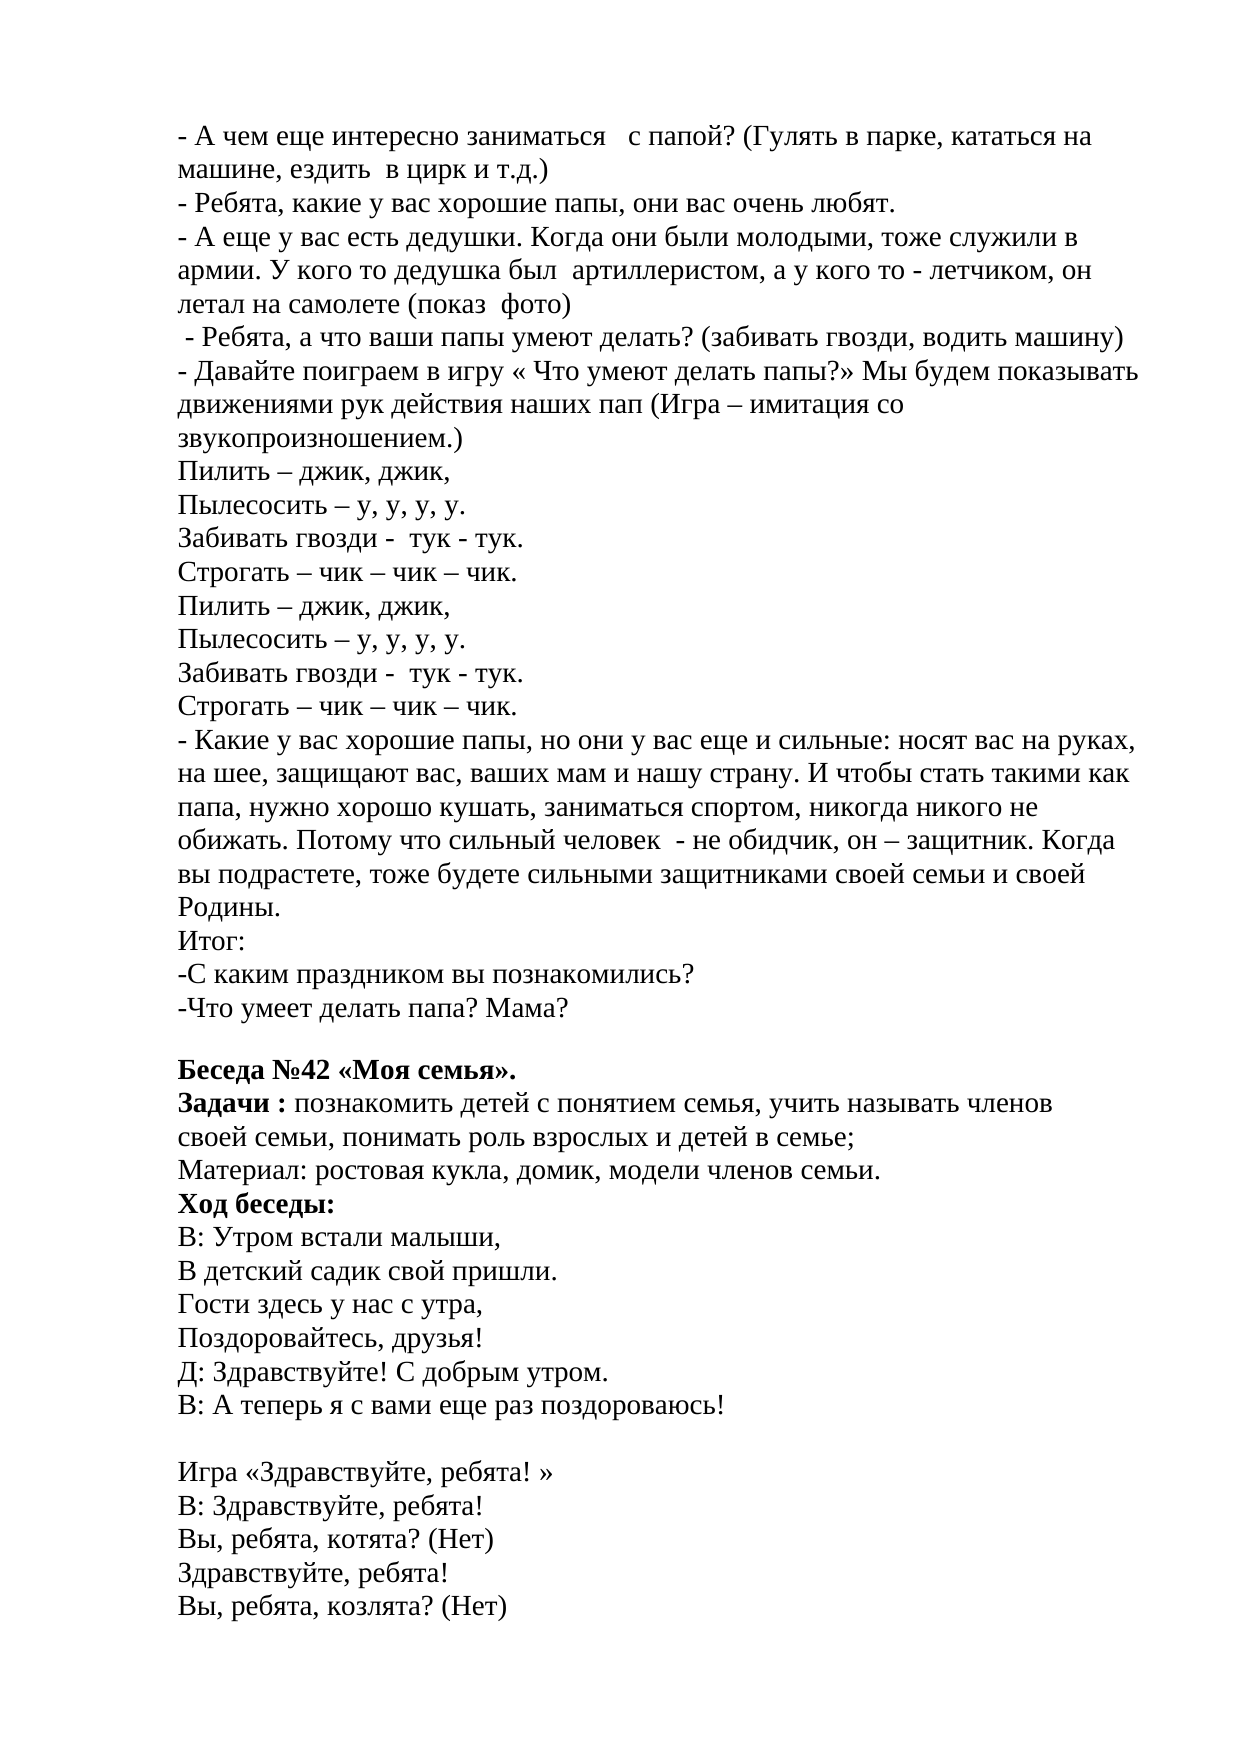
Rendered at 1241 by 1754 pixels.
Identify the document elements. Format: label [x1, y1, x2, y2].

text [177, 1052, 1152, 1622]
text [177, 118, 1152, 1052]
